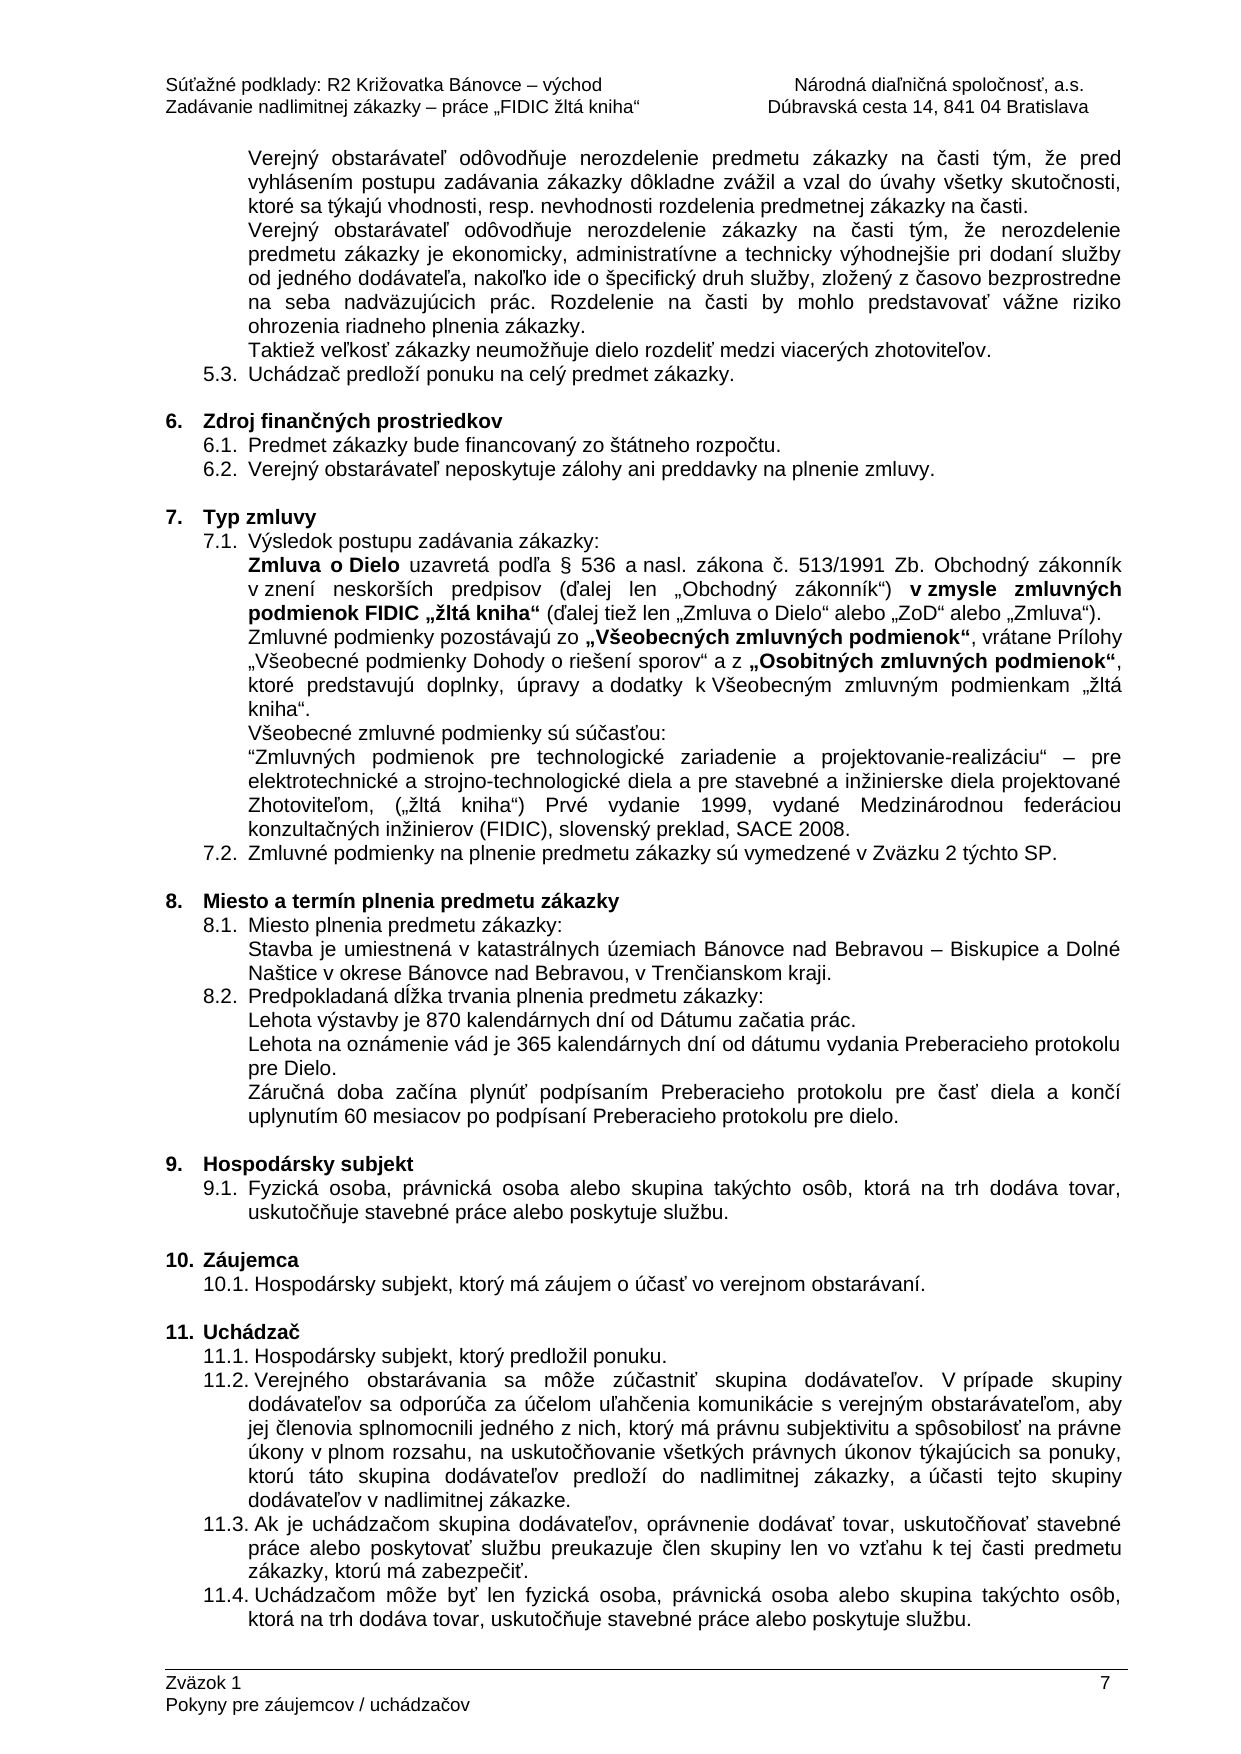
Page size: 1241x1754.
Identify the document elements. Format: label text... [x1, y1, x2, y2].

list Verejný obstarávateľ odôvodňuje nerozdelenie zákazky na časti tým, že nerozdelenie predmetu zákazky je ekonomicky, administratívne a technicky výhodnejšie pri dodaní služby od jedného dodávateľa, nakoľko ide o špecifický druh služby, zložený z časovo bezprostredne na seba nadväzujúcich prác. Rozdelenie na časti by mohlo predstavovať vážne riziko ohrozenia riadneho plnenia zákazky. [248, 218, 1122, 337]
list Lehota na oznámenie vád je 365 kalendárnych dní od dátumu vydania Preberacieho protokolu pre Dielo. [248, 1032, 1122, 1080]
list Ak je uchádzačom skupina dodávateľov, oprávnenie dodávať tovar, uskutočňovať stavebné práce alebo poskytovať službu preukazuje člen skupiny len vo vzťahu k tej časti predmetu zákazky, ktorú má zabezpečiť. [203, 1511, 1122, 1583]
list Všeobecné zmluvné podmienky sú súčasťou: [248, 721, 1122, 745]
list Uchádzačom môže byť len fyzická osoba, právnická osoba alebo skupina takýchto osôb, ktorá na trh dodáva tovar, uskutočňuje stavebné práce alebo poskytuje službu. [203, 1583, 1122, 1631]
list Hospodársky subjekt, ktorý predložil ponuku. [203, 1344, 1122, 1368]
list Miesto a termín plnenia predmetu zákazky [165, 888, 1122, 912]
list Zmluvné podmienky pozostávajú zo „Všeobecných zmluvných podmienok“, vrátane Prílohy „Všeobecné podmienky Dohody o riešení sporov“ a z „Osobitných zmluvných podmienok“, ktoré predstavujú doplnky, úpravy a dodatky k Všeobecným zmluvným podmienkam „žltá kniha“. [248, 625, 1122, 721]
list Hospodársky subjekt, ktorý má záujem o účasť vo verejnom obstarávaní. [203, 1272, 1122, 1296]
list Verejného obstarávania sa môže zúčastniť skupina dodávateľov. V prípade skupiny dodávateľov sa odporúča za účelom uľahčenia komunikácie s verejným obstarávateľom, aby jej členovia splnomocnili jedného z nich, ktorý má právnu subjektivitu a spôsobilosť na právne úkony v plnom rozsahu, na uskutočňovanie všetkých právnych úkonov týkajúcich sa ponuky, ktorú táto skupina dodávateľov predloží do nadlimitnej zákazky, a účasti tejto skupiny dodávateľov v nadlimitnej zákazke. [203, 1368, 1122, 1511]
list Hospodársky subjekt [165, 1152, 1122, 1176]
list Typ zmluvy [165, 505, 1122, 529]
list Miesto plnenia predmetu zákazky: [203, 912, 1122, 936]
list Uchádzač [165, 1320, 1122, 1344]
list Verejný obstarávateľ neposkytuje zálohy ani preddavky na plnenie zmluvy. [203, 457, 1122, 481]
list Lehota výstavby je 870 kalendárnych dní od Dátumu začatia prác. [248, 1008, 1122, 1032]
list Verejný obstarávateľ odôvodňuje nerozdelenie predmetu zákazky na časti tým, že pred vyhlásením postupu zadávania zákazky dôkladne zvážil a vzal do úvahy všetky skutočnosti, ktoré sa týkajú vhodnosti, resp. nevhodnosti rozdelenia predmetnej zákazky na časti. [248, 146, 1122, 218]
list Zmluva o Dielo uzavretá podľa § 536 a nasl. zákona č. 513/1991 Zb. Obchodný zákonník v znení neskorších predpisov (ďalej len „Obchodný zákonník“) v zmysle zmluvných podmienok FIDIC „žltá kniha“ (ďalej tiež len „Zmluva o Dielo“ alebo „ZoD“ alebo „Zmluva“). [248, 553, 1122, 625]
list Fyzická osoba, právnická osoba alebo skupina takýchto osôb, ktorá na trh dodáva tovar, uskutočňuje stavebné práce alebo poskytuje službu. [203, 1176, 1122, 1224]
list “Zmluvných podmienok pre technologické zariadenie a projektovanie-realizáciu“ – pre elektrotechnické a strojno-technologické diela a pre stavebné a inžinierske diela projektované Zhotoviteľom, („žltá kniha“) Prvé vydanie 1999, vydané Medzinárodnou federáciou konzultačných inžinierov (FIDIC), slovenský preklad, SACE 2008. [248, 745, 1122, 841]
list Zdroj finančných prostriedkov [165, 409, 1122, 433]
list Záručná doba začína plynúť podpísaním Preberacieho protokolu pre časť diela a končí uplynutím 60 mesiacov po podpísaní Preberacieho protokolu pre dielo. [248, 1080, 1122, 1128]
list Uchádzač predloží ponuku na celý predmet zákazky. [203, 361, 1122, 385]
list Stavba je umiestnená v katastrálnych územiach Bánovce nad Bebravou – Biskupice a Dolné Naštice v okrese Bánovce nad Bebravou, v Trenčianskom kraji. [248, 936, 1122, 984]
list Zmluvné podmienky na plnenie predmetu zákazky sú vymedzené v Zväzku 2 týchto SP. [203, 841, 1122, 864]
list Predmet zákazky bude financovaný zo štátneho rozpočtu. [203, 433, 1122, 457]
list Výsledok postupu zadávania zákazky: [203, 529, 1122, 553]
list Taktiež veľkosť zákazky neumožňuje dielo rozdeliť medzi viacerých zhotoviteľov. [248, 337, 1122, 361]
list Predpokladaná dĺžka trvania plnenia predmetu zákazky: [203, 984, 1122, 1008]
list Záujemca [165, 1248, 1122, 1272]
